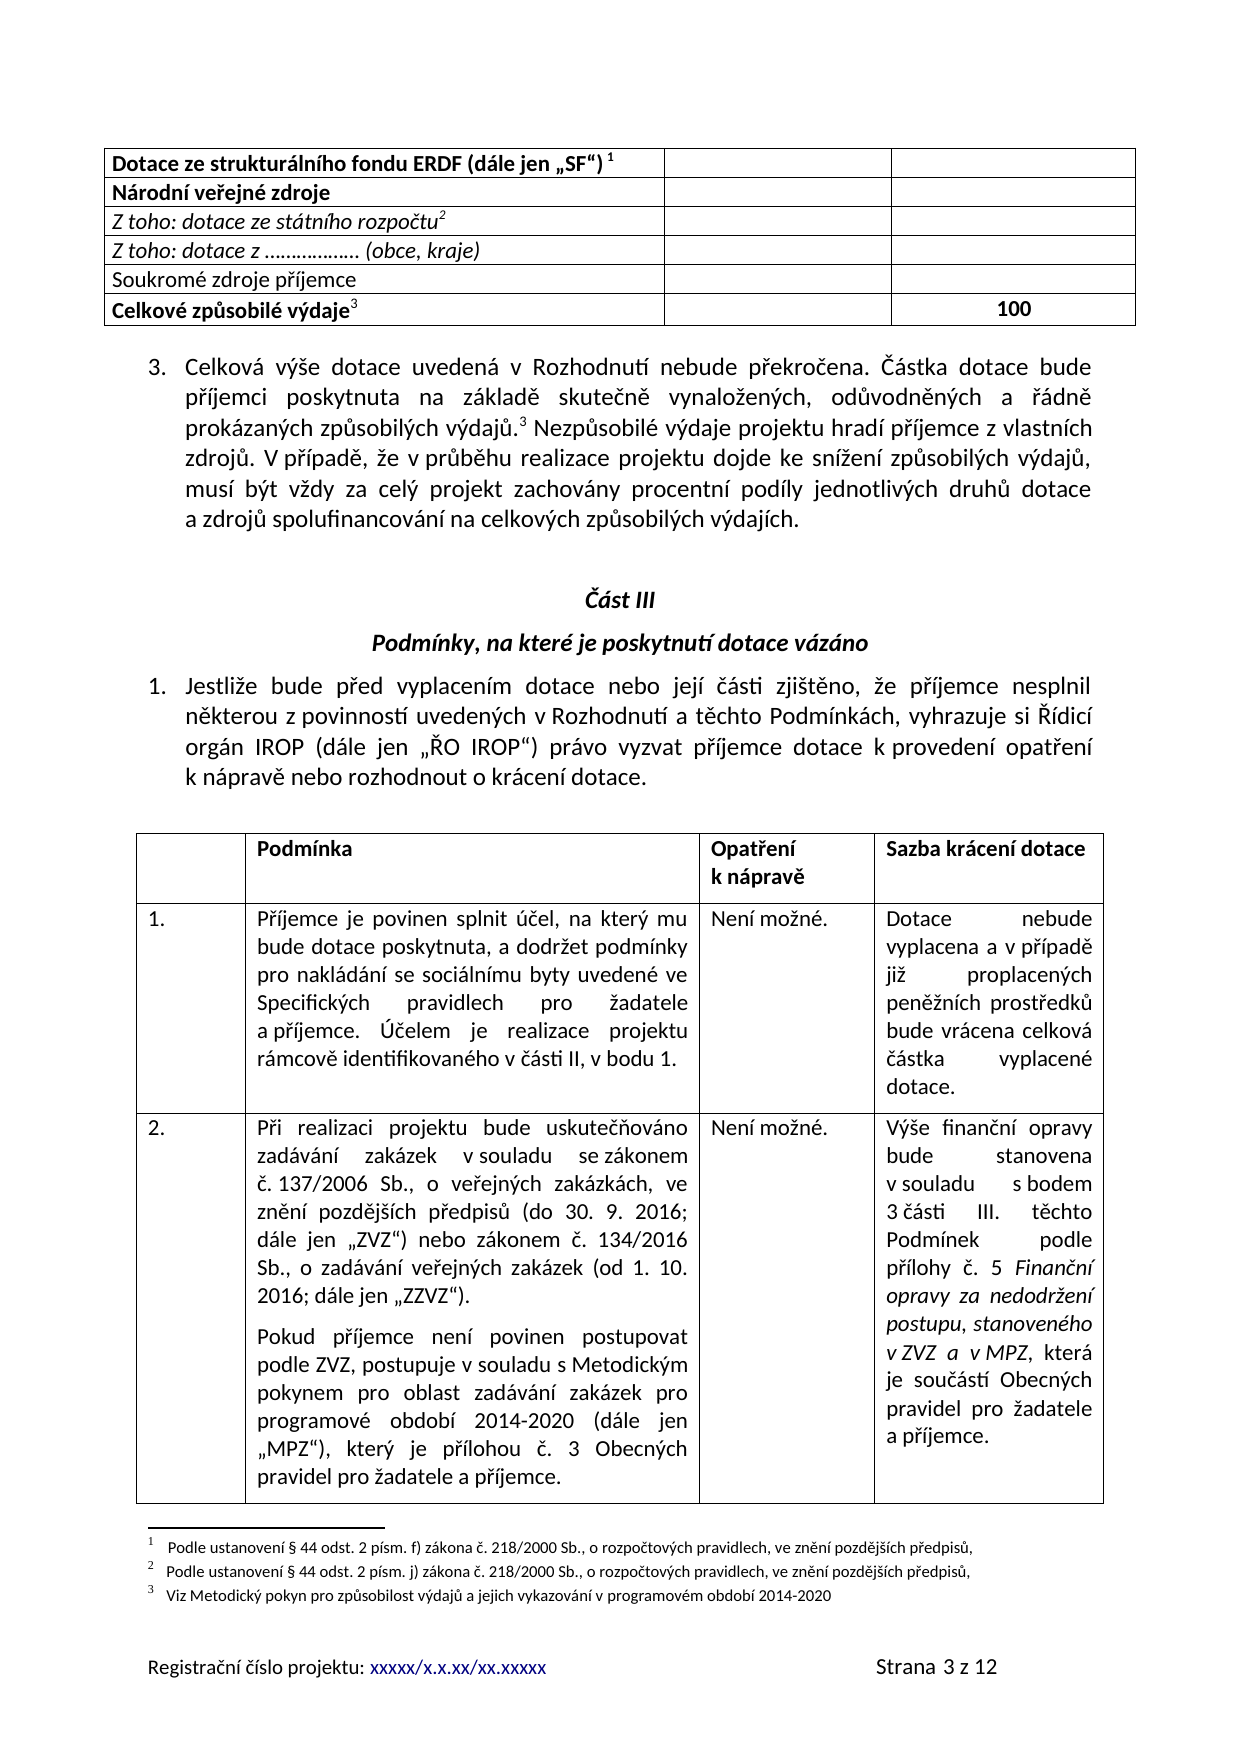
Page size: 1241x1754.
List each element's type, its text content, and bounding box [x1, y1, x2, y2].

table_cell Není možné. [700, 904, 874, 1112]
table_cell [892, 265, 1135, 293]
table_cell Soukromé zdroje příjemce [105, 265, 664, 293]
table_cell [665, 178, 891, 206]
table_header Sazba krácení dotace [875, 834, 1103, 903]
table_cell [665, 207, 891, 235]
table_cell [665, 294, 891, 324]
table_cell [892, 178, 1135, 206]
table_cell Celkové způsobilé výdaje [105, 294, 664, 324]
table_cell 1. [137, 904, 245, 1112]
table_cell Výše finanční opravy bude stanovena v souladu s bodem 3 části III. těchto Podmínek podle přílohy č. 5 Finanční opravy za nedodržení postupu, stanoveného v ZVZ a v MPZ, která je součástí Obecných pravidel pro žadatele a příjemce. [875, 1114, 1103, 1503]
table_cell [665, 149, 891, 177]
table_cell [665, 265, 891, 293]
table_cell [665, 236, 891, 264]
table_cell Z toho: dotace z ……………… (obce, kraje) [105, 236, 664, 264]
table_cell [892, 236, 1135, 264]
table_cell Z toho: dotace ze státního rozpočtu [105, 207, 664, 235]
table_cell Dotace nebude vyplacena a v případě již proplacených peněžních prostředků bude vrácena celková částka vyplacené dotace. [875, 904, 1103, 1112]
table_header Podmínka [246, 834, 699, 903]
table_header Opatření k nápravě [700, 834, 874, 903]
table_cell Není možné. [700, 1114, 874, 1503]
table_cell [892, 149, 1135, 177]
table_cell Při realizaci projektu bude uskutečňováno zadávání zakázek v souladu se zákonem č. 137/2006 Sb., o veřejných zakázkách, ve znění pozdějších předpisů (do 30. 9. 2016; dále jen „ZVZ“) nebo zákonem č. 134/2016 Sb., o zadávání veřejných zakázek (od 1. 10. 2016; dále jen „ZZVZ“). Pokud příjemce není povinen postupovat podle ZVZ, postupuje v souladu s Metodickým pokynem pro oblast zadávání zakázek pro programové období 2014-2020 (dále jen „MPZ“), který je přílohou č. 3 Obecných pravidel pro žadatele a příjemce. [246, 1114, 699, 1503]
table_cell 100 [892, 294, 1135, 324]
table_cell 2. [137, 1114, 245, 1503]
subtitle Podmínky, na které je poskytnutí dotace vázáno [148, 627, 1092, 657]
table_cell Dotace ze strukturálního fondu ERDF (dále jen „SF“) [105, 149, 664, 177]
subtitle Část III [148, 584, 1092, 614]
table_header [137, 834, 245, 903]
list Celková výše dotace uvedená v Rozhodnutí nebude překročena. Částka dotace bude příjemci poskytnuta na základě skutečně vynaložených, odůvodněných a řádně prokázaných způsobilých výdajů.3 Nezpůsobilé výdaje projektu hradí příjemce z vlastních zdrojů. V případě, že v průběhu realizace projektu dojde ke snížení způsobilých výdajů, musí být vždy za celý projekt zachovány procentní podíly jednotlivých druhů dotace a zdrojů spolufinancování na celkových způsobilých výdajích. [148, 351, 1092, 534]
table_cell Národní veřejné zdroje [105, 178, 664, 206]
list Jestliže bude před vyplacením dotace nebo její části zjištěno, že příjemce nesplnil některou z povinností uvedených v Rozhodnutí a těchto Podmínkách, vyhrazuje si Řídicí orgán IROP (dále jen „ŘO IROP“) právo vyzvat příjemce dotace k provedení opatření k nápravě nebo rozhodnout o krácení dotace. [148, 670, 1092, 792]
table_cell Příjemce je povinen splnit účel, na který mu bude dotace poskytnuta, a dodržet podmínky pro nakládání se sociálnímu byty uvedené ve Specifických pravidlech pro žadatele a příjemce. Účelem je realizace projektu rámcově identifikovaného v části II, v bodu 1. [246, 904, 699, 1112]
table_cell [892, 207, 1135, 235]
